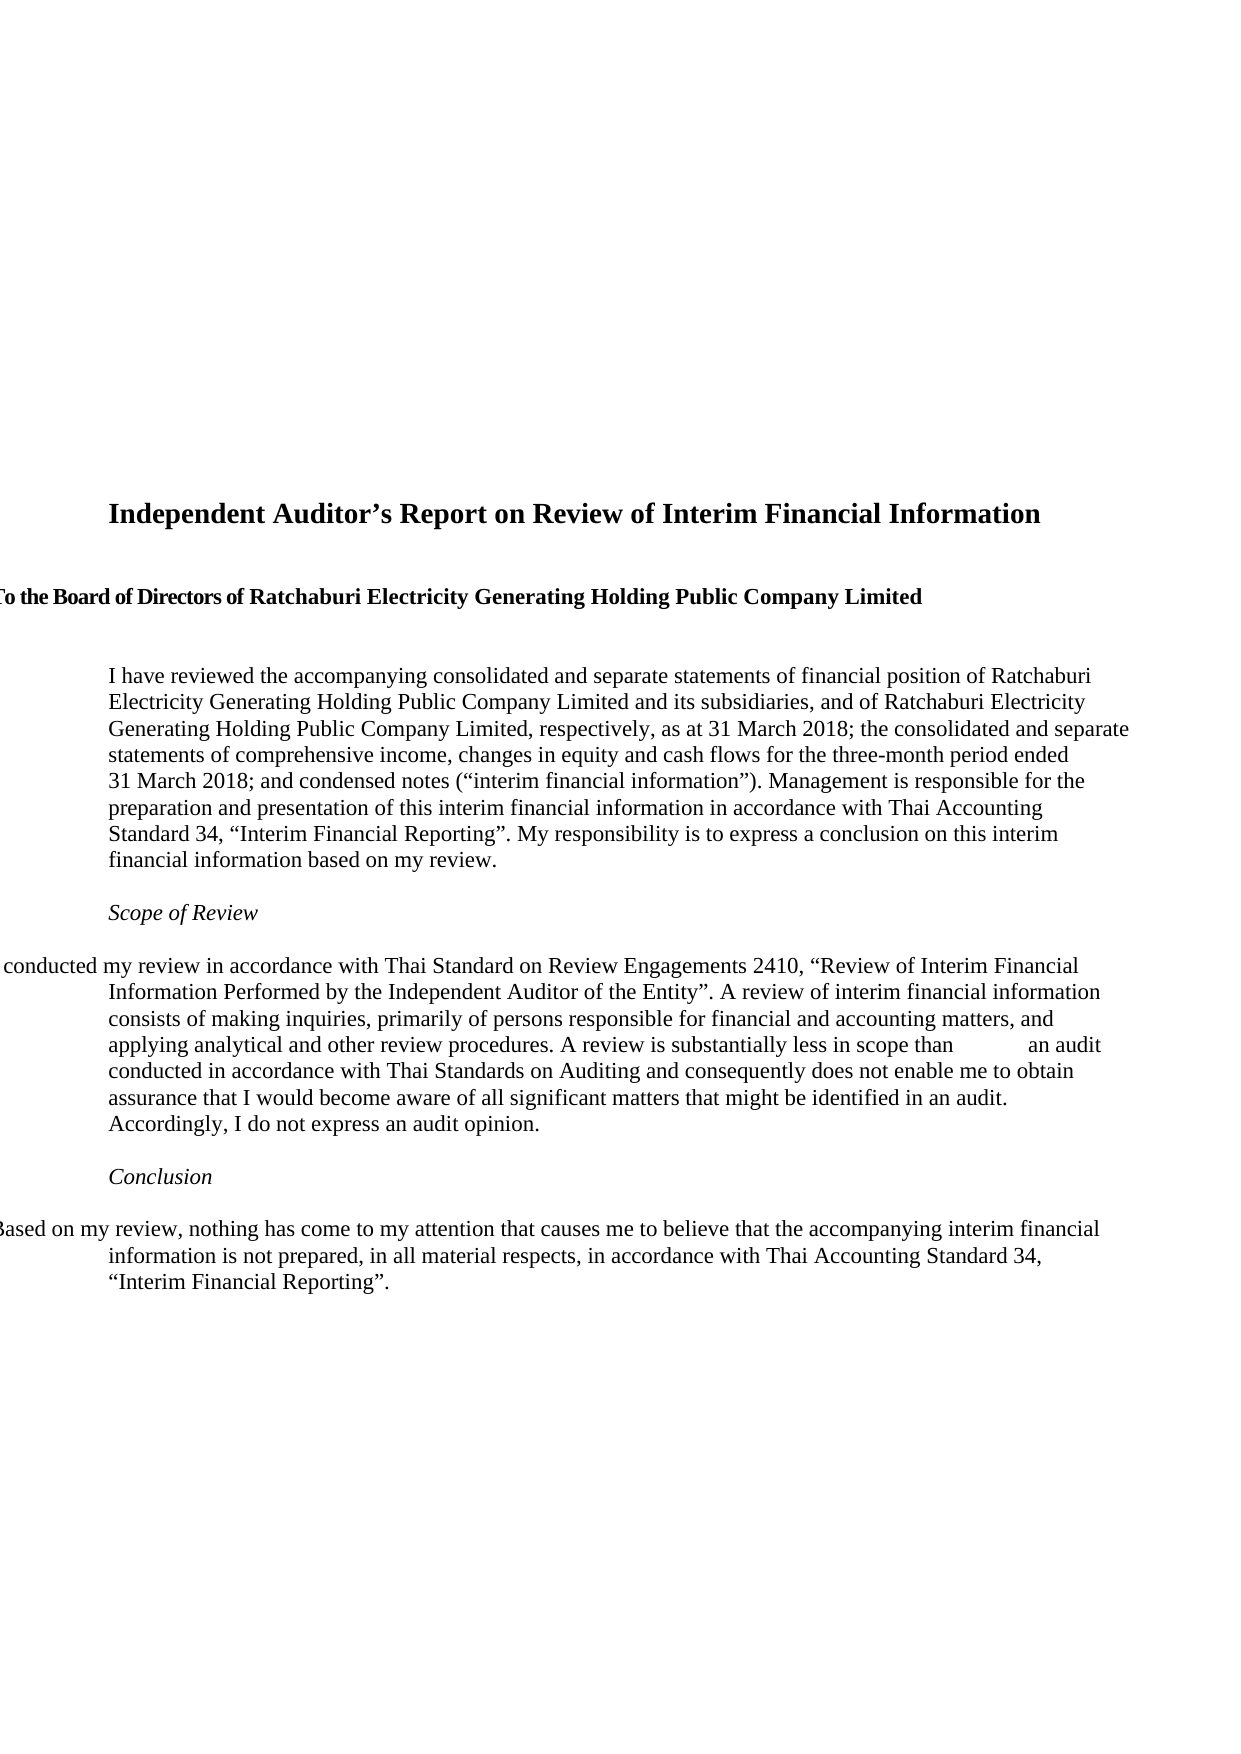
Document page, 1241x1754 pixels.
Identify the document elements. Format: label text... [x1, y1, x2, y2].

text I have reviewed the accompanying consolidated and separate statements of financial position of Ratchaburi Electricity Generating Holding Public Company Limited and its subsidiaries, and of Ratchaburi Electricity Generating Holding Public Company Limited, respectively, as at 31 March 2018; the consolidated and separate statements of comprehensive income, changes in equity and cash flows for the three-month period ended 31 March 2018; and condensed notes (“interim financial information”). Management is responsible for the preparation and presentation of this interim financial information in accordance with Thai Accounting Standard 34, “Interim Financial Reporting”. My responsibility is to express a conclusion on this interim financial information based on my review. [108, 662, 1131, 873]
text Conclusion [108, 1163, 1131, 1189]
text Scope of Review [108, 899, 1131, 926]
subtitle To the Board of Directors of Ratchaburi Electricity Generating Holding Public Company Limited [0, 583, 1125, 609]
text Based on my review, nothing has come to my attention that causes me to believe that the accompanying interim financial information is not prepared, in all material respects, in accordance with Thai Accounting Standard 34, “Interim Financial Reporting”. [0, 1215, 1123, 1294]
subtitle Independent Auditor’s Report on Review of Interim Financial Information [108, 497, 1131, 530]
text I conducted my review in accordance with Thai Standard on Review Engagements 2410, “Review of Interim Financial Information Performed by the Independent Auditor of the Entity”. A review of interim financial information consists of making inquiries, primarily of persons responsible for financial and accounting matters, and applying analytical and other review procedures. A review is substantially less in scope than an audit conducted in accordance with Thai Standards on Auditing and consequently does not enable me to obtain assurance that I would become aware of all significant matters that might be identified in an audit. Accordingly, I do not express an audit opinion. [0, 952, 1123, 1136]
